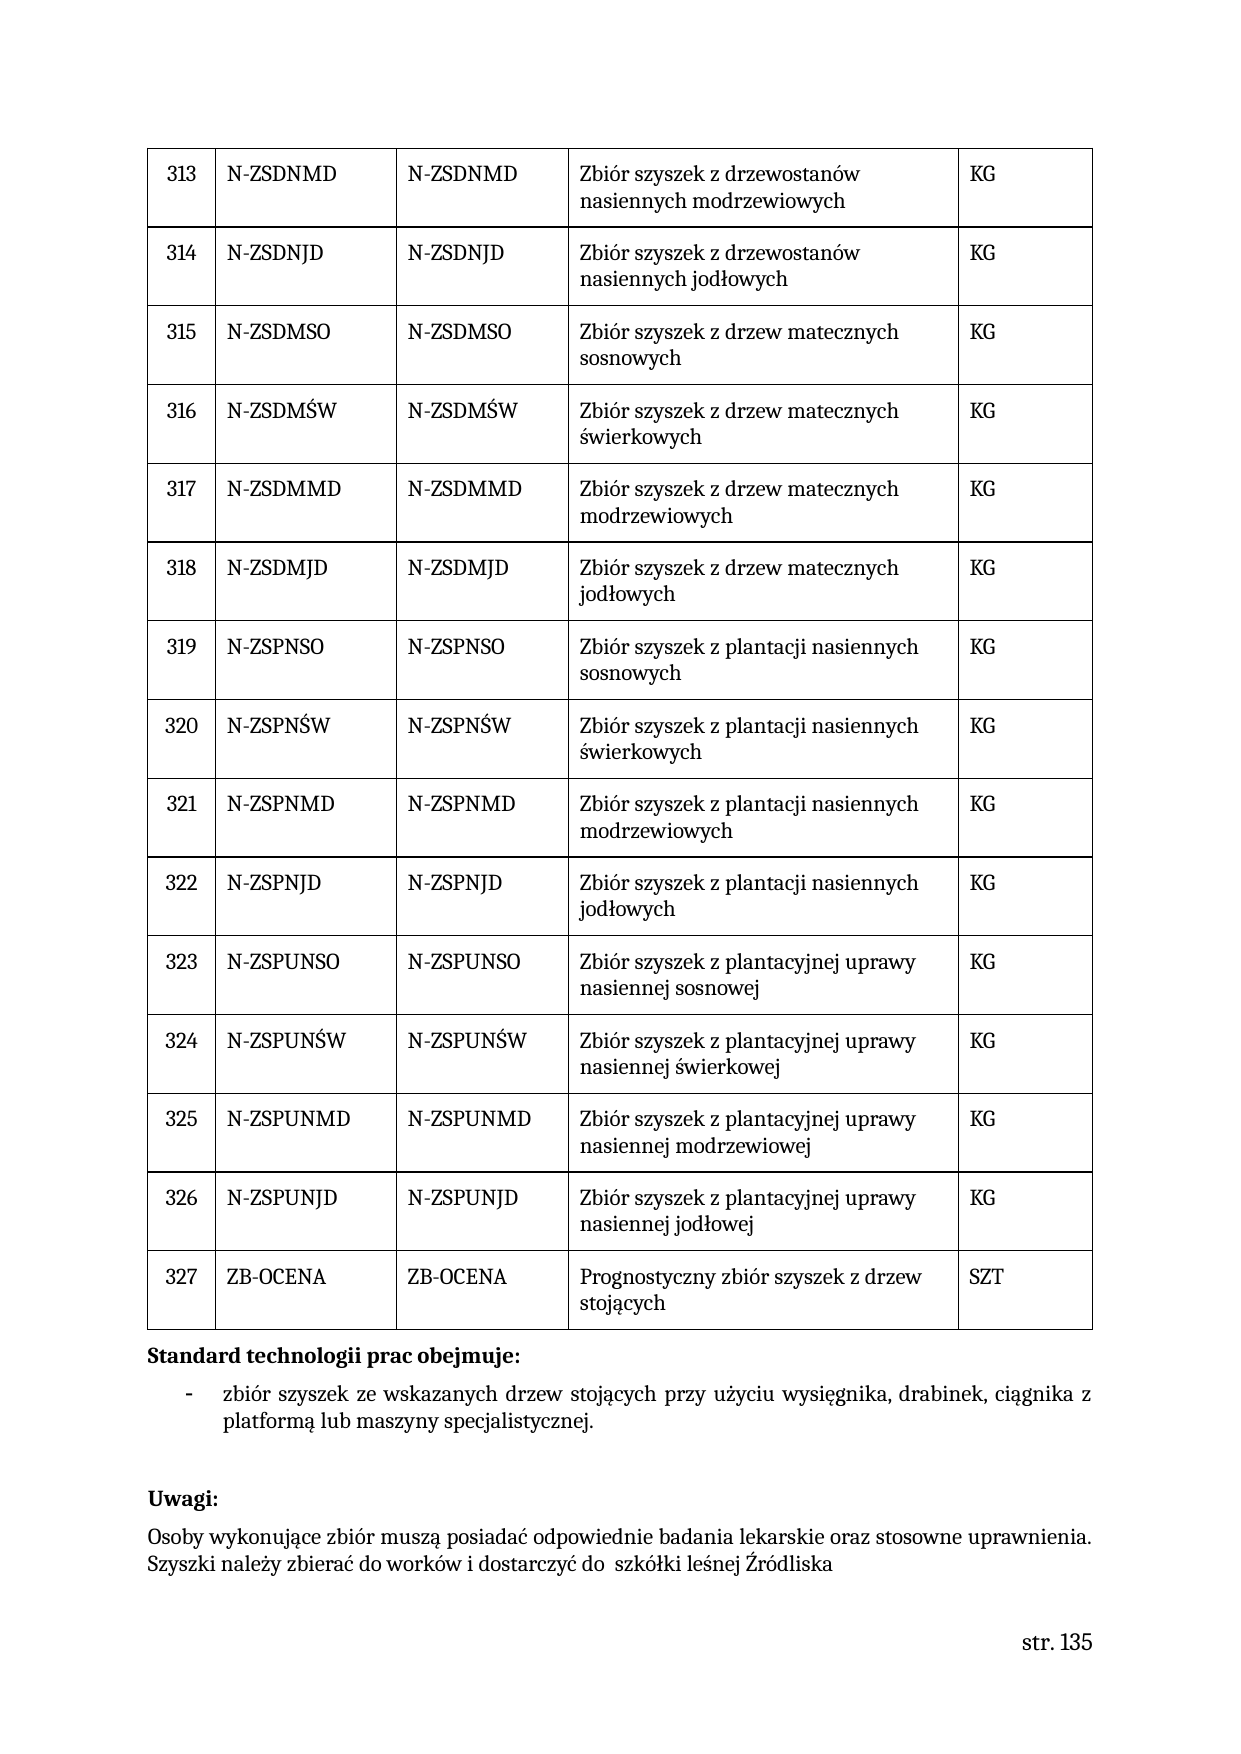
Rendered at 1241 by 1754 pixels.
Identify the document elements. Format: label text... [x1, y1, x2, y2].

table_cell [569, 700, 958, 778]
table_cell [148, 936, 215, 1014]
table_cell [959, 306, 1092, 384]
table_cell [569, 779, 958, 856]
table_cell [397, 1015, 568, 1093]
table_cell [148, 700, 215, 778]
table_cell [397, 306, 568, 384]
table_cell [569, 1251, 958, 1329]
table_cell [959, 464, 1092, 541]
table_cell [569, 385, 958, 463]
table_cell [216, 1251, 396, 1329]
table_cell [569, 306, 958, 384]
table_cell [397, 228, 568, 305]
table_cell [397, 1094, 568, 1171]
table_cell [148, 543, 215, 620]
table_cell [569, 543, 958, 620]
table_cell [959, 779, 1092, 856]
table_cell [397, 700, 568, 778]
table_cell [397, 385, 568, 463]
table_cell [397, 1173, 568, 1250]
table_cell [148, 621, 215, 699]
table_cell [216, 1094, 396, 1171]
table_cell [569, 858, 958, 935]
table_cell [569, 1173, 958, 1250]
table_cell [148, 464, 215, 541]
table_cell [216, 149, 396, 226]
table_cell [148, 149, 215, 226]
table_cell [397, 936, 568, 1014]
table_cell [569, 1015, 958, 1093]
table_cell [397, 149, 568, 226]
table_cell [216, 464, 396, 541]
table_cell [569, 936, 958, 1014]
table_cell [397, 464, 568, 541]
text Standard technologii prac obejmuje: [148, 1342, 1093, 1369]
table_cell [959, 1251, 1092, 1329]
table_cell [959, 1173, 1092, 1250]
text Osoby wykonujące zbiór muszą posiadać odpowiednie badania lekarskie oraz stosowne uprawnienia. Szyszki należy zbierać do worków i dostarczyć do szkółki leśnej Źródliska [148, 1524, 1093, 1577]
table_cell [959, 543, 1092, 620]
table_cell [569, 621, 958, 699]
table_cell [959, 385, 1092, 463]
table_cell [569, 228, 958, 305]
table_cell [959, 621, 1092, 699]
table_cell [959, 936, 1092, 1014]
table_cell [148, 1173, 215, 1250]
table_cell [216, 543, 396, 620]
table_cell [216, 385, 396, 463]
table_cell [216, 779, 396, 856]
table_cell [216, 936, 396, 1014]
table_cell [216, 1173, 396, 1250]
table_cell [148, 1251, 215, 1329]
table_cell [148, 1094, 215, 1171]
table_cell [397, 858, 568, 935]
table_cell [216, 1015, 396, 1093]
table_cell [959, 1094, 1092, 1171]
text Uwagi: [148, 1485, 1093, 1512]
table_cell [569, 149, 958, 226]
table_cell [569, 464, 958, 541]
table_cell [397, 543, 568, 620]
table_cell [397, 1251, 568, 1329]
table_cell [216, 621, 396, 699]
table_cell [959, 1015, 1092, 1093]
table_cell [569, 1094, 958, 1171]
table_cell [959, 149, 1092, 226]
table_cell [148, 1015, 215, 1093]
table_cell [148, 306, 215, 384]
list zbiór szyszek ze wskazanych drzew stojących przy użyciu wysięgnika, drabinek, ciągnika z platformą lub maszyny specjalistycznej. [185, 1381, 1093, 1434]
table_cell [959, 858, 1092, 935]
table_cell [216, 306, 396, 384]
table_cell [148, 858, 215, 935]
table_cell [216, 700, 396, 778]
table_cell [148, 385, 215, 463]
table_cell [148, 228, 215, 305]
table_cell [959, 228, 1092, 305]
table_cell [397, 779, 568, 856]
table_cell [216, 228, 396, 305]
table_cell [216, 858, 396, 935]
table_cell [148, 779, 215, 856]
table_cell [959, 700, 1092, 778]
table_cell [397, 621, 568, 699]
